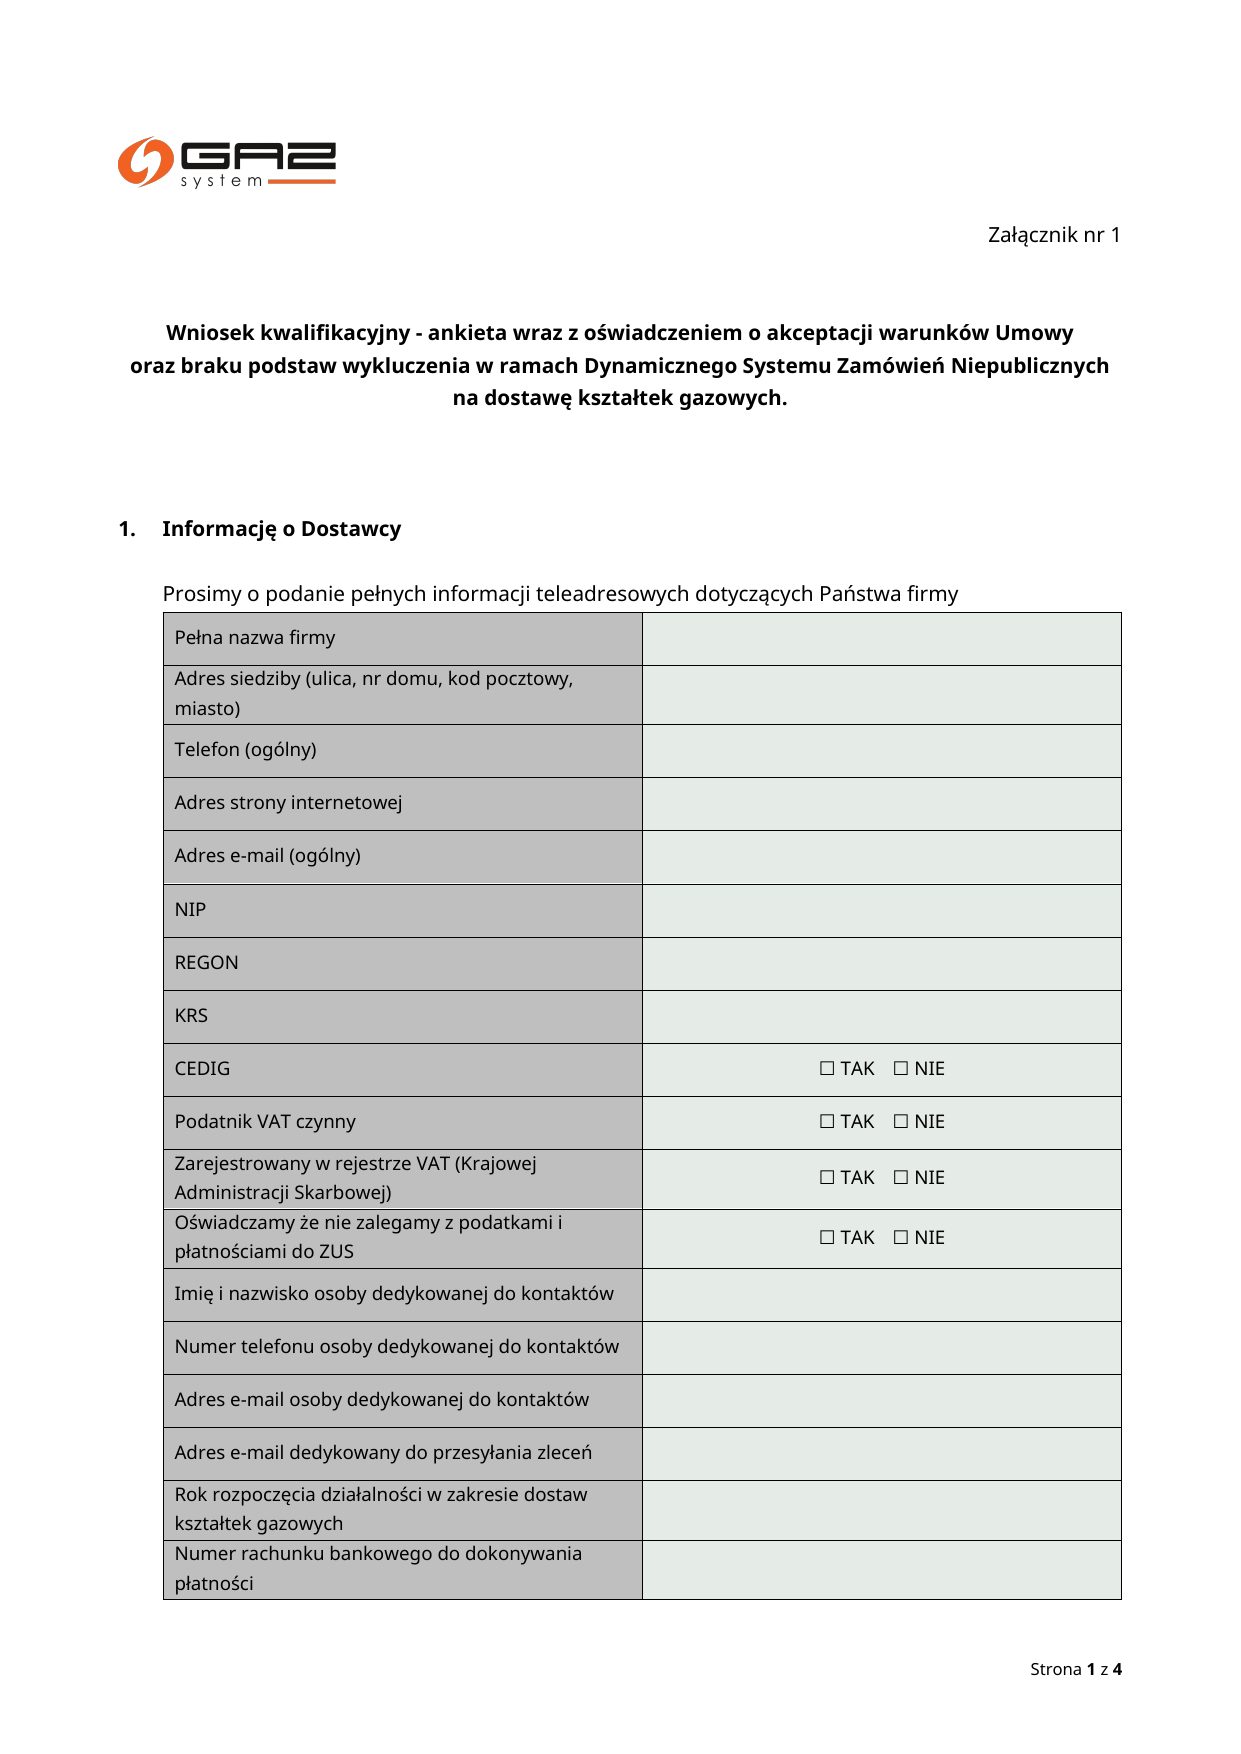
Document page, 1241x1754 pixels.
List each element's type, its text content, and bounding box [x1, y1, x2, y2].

table_cell [643, 1322, 1121, 1374]
picture [118, 136, 336, 189]
table_cell Adres e-mail osoby dedykowanej do kontaktów [164, 1375, 642, 1427]
table_cell [643, 725, 1121, 777]
table_cell [643, 991, 1121, 1043]
list Informację o Dostawcy [118, 514, 1122, 542]
table_cell [643, 1481, 1121, 1540]
text Wniosek kwalifikacyjny - ankieta wraz z oświadczeniem o akceptacji warunków Umowy [118, 318, 1122, 347]
table_cell [643, 778, 1121, 830]
table_cell TAK NIE [643, 1044, 1121, 1096]
text oraz braku podstaw wykluczenia w ramach Dynamicznego Systemu Zamówień Niepublicznych [118, 351, 1122, 379]
table_cell TAK NIE [643, 1210, 1121, 1268]
text na dostawę kształtek gazowych. [118, 383, 1122, 412]
table_cell Zarejestrowany w rejestrze VAT (Krajowej Administracji Skarbowej) [164, 1150, 642, 1208]
table_cell [643, 1269, 1121, 1321]
table_header Pełna nazwa firmy [164, 613, 642, 665]
table_cell [643, 938, 1121, 990]
table_cell Podatnik VAT czynny [164, 1097, 642, 1149]
list Prosimy o podanie pełnych informacji teleadresowych dotyczących Państwa firmy [162, 579, 1122, 607]
table_cell Adres siedziby (ulica, nr domu, kod pocztowy, miasto) [164, 666, 642, 724]
table_cell KRS [164, 991, 642, 1043]
table_cell [643, 666, 1121, 724]
table_cell Oświadczamy że nie zalegamy z podatkami i płatnościami do ZUS [164, 1210, 642, 1268]
table_cell [643, 831, 1121, 883]
table_cell [643, 1541, 1121, 1599]
table_cell Imię i nazwisko osoby dedykowanej do kontaktów [164, 1269, 642, 1321]
table_cell [643, 1428, 1121, 1480]
table_header [643, 613, 1121, 665]
table_cell [643, 1375, 1121, 1427]
table_cell [643, 885, 1121, 937]
table_cell CEDIG [164, 1044, 642, 1096]
table_cell TAK NIE [643, 1150, 1121, 1208]
table_cell Adres strony internetowej [164, 778, 642, 830]
table_cell Adres e-mail (ogólny) [164, 831, 642, 883]
text Załącznik nr 1 [118, 220, 1122, 249]
table_cell Telefon (ogólny) [164, 725, 642, 777]
table_cell Adres e-mail dedykowany do przesyłania zleceń [164, 1428, 642, 1480]
table_cell Numer rachunku bankowego do dokonywania płatności [164, 1541, 642, 1599]
table_cell Numer telefonu osoby dedykowanej do kontaktów [164, 1322, 642, 1374]
table_cell TAK NIE [643, 1097, 1121, 1149]
table_cell REGON [164, 938, 642, 990]
table_cell NIP [164, 885, 642, 937]
table_cell Rok rozpoczęcia działalności w zakresie dostaw kształtek gazowych [164, 1481, 642, 1540]
